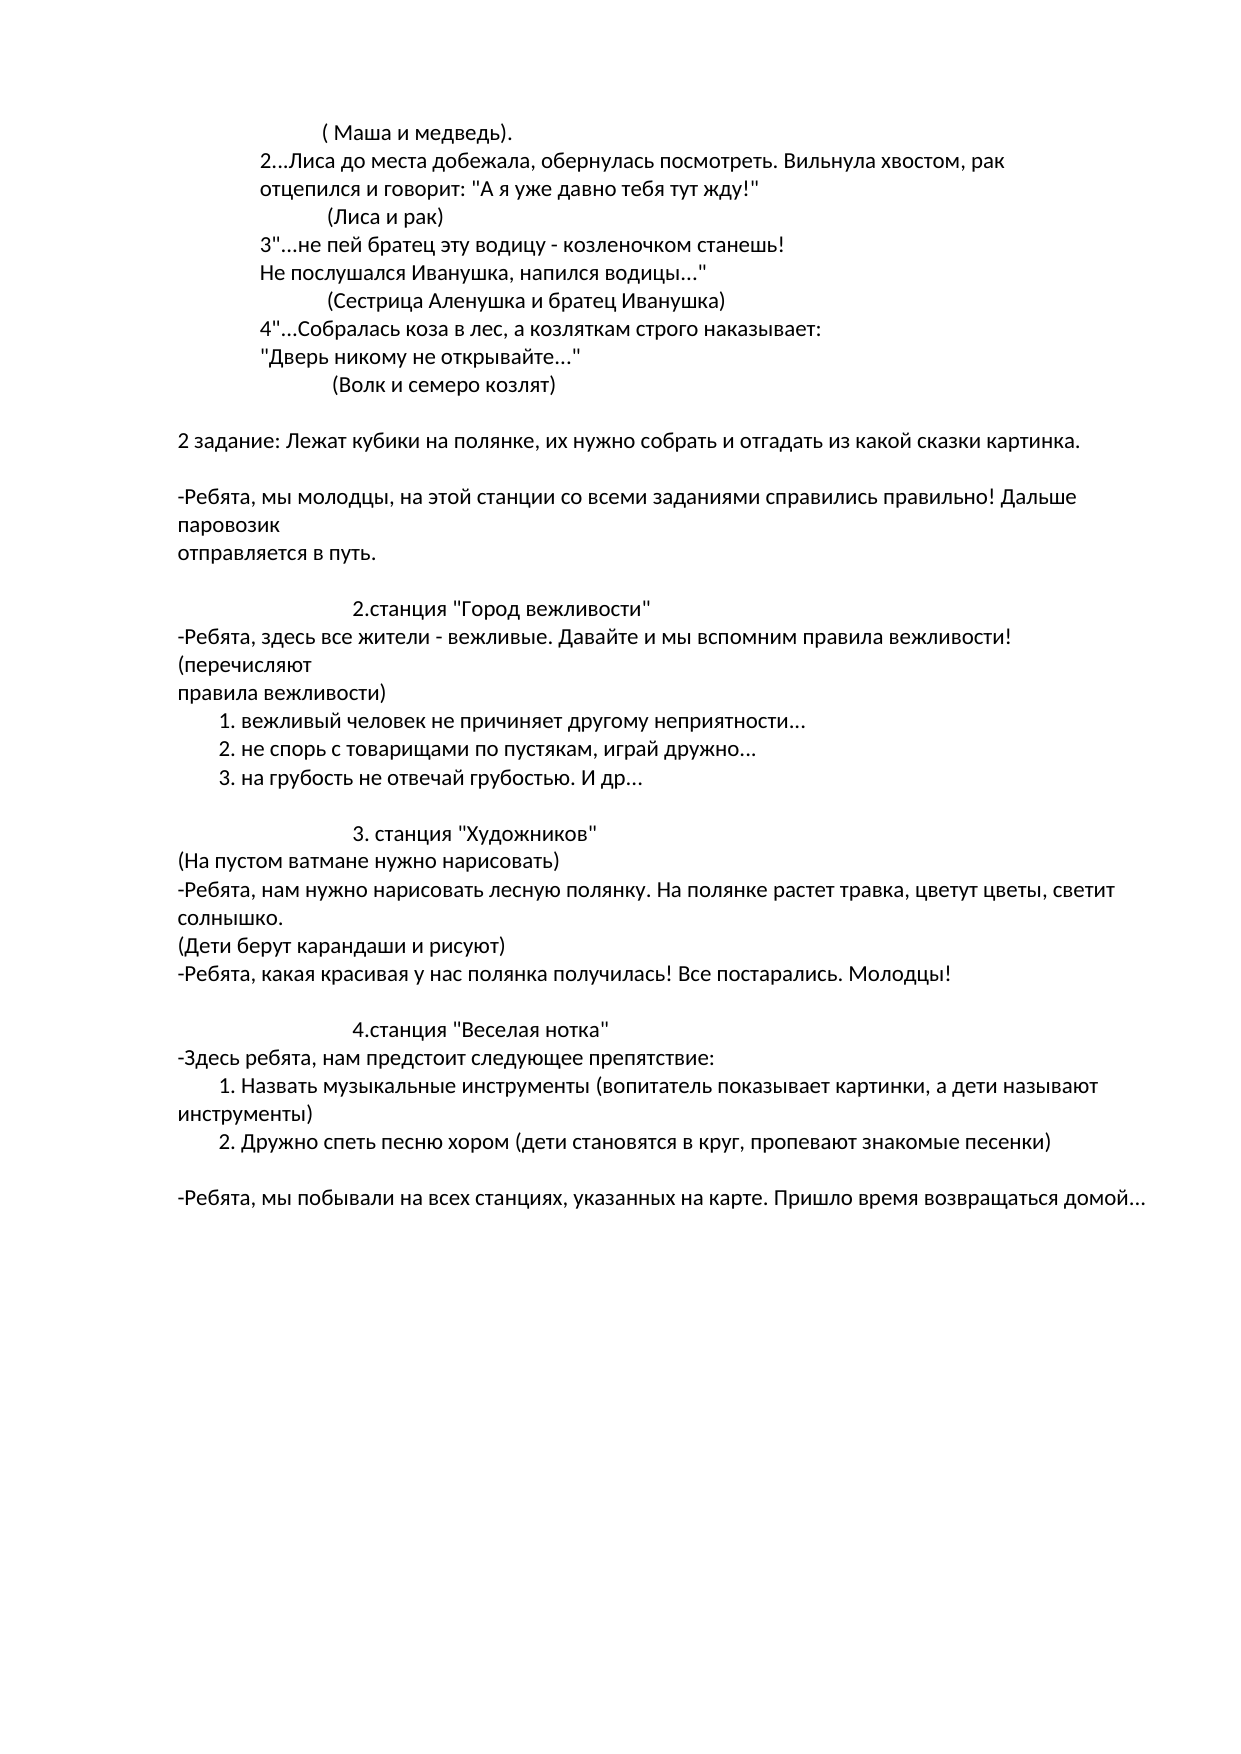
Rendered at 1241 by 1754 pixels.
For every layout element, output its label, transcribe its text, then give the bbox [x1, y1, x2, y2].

text "Дверь никому не открывайте..." [177, 342, 1152, 370]
text -Ребята, какая красивая у нас полянка получилась! Все постарались. Молодцы! [177, 959, 1152, 987]
text (Сестрица Аленушка и братец Иванушка) [177, 286, 1152, 314]
text 2...Лиса до места добежала, обернулась посмотреть. Вильнула хвостом, рак [177, 146, 1152, 174]
text (На пустом ватмане нужно нарисовать) [177, 847, 1152, 875]
text 1. Назвать музыкальные инструменты (вопитатель показывает картинки, а дети называют [177, 1071, 1152, 1099]
text 2. не спорь с товарищами по пустякам, играй дружно... [177, 734, 1152, 763]
text 3. станция "Художников" [177, 819, 1152, 847]
text -Ребята, здесь все жители - вежливые. Давайте и мы вспомним правила вежливости! (перечисляют [177, 622, 1152, 678]
text 4"...Собралась коза в лес, а козляткам строго наказывает: [177, 314, 1152, 342]
text 4.станция "Веселая нотка" [177, 1015, 1152, 1043]
text правила вежливости) [177, 678, 1152, 707]
text Не послушался Иванушка, напился водицы..." [177, 258, 1152, 286]
text -Здесь ребята, нам предстоит следующее препятствие: [177, 1043, 1152, 1071]
text 2 задание: Лежат кубики на полянке, их нужно собрать и отгадать из какой сказки картинка. [177, 426, 1152, 454]
text -Ребята, мы побывали на всех станциях, указанных на карте. Пришло время возвращаться домой... [177, 1183, 1152, 1211]
text инструменты) [177, 1099, 1152, 1127]
text 3"...не пей братец эту водицу - козленочком станешь! [177, 230, 1152, 258]
text -Ребята, мы молодцы, на этой станции со всеми заданиями справились правильно! Дальше паровозик [177, 482, 1152, 538]
text 2. Дружно спеть песню хором (дети становятся в круг, пропевают знакомые песенки) [177, 1127, 1152, 1155]
text (Волк и семеро козлят) [177, 370, 1152, 398]
text отправляется в путь. [177, 538, 1152, 566]
text 2.станция "Город вежливости" [177, 594, 1152, 622]
text (Дети берут карандаши и рисуют) [177, 931, 1152, 959]
text (Лиса и рак) [177, 202, 1152, 230]
text 1. вежливый человек не причиняет другому неприятности... [177, 707, 1152, 734]
text ( Маша и медведь). [177, 118, 1152, 146]
text -Ребята, нам нужно нарисовать лесную полянку. На полянке растет травка, цветут цветы, светит солнышко. [177, 875, 1152, 931]
text отцепился и говорит: "А я уже давно тебя тут жду!" [177, 174, 1152, 202]
text 3. на грубость не отвечай грубостью. И др... [177, 763, 1152, 791]
